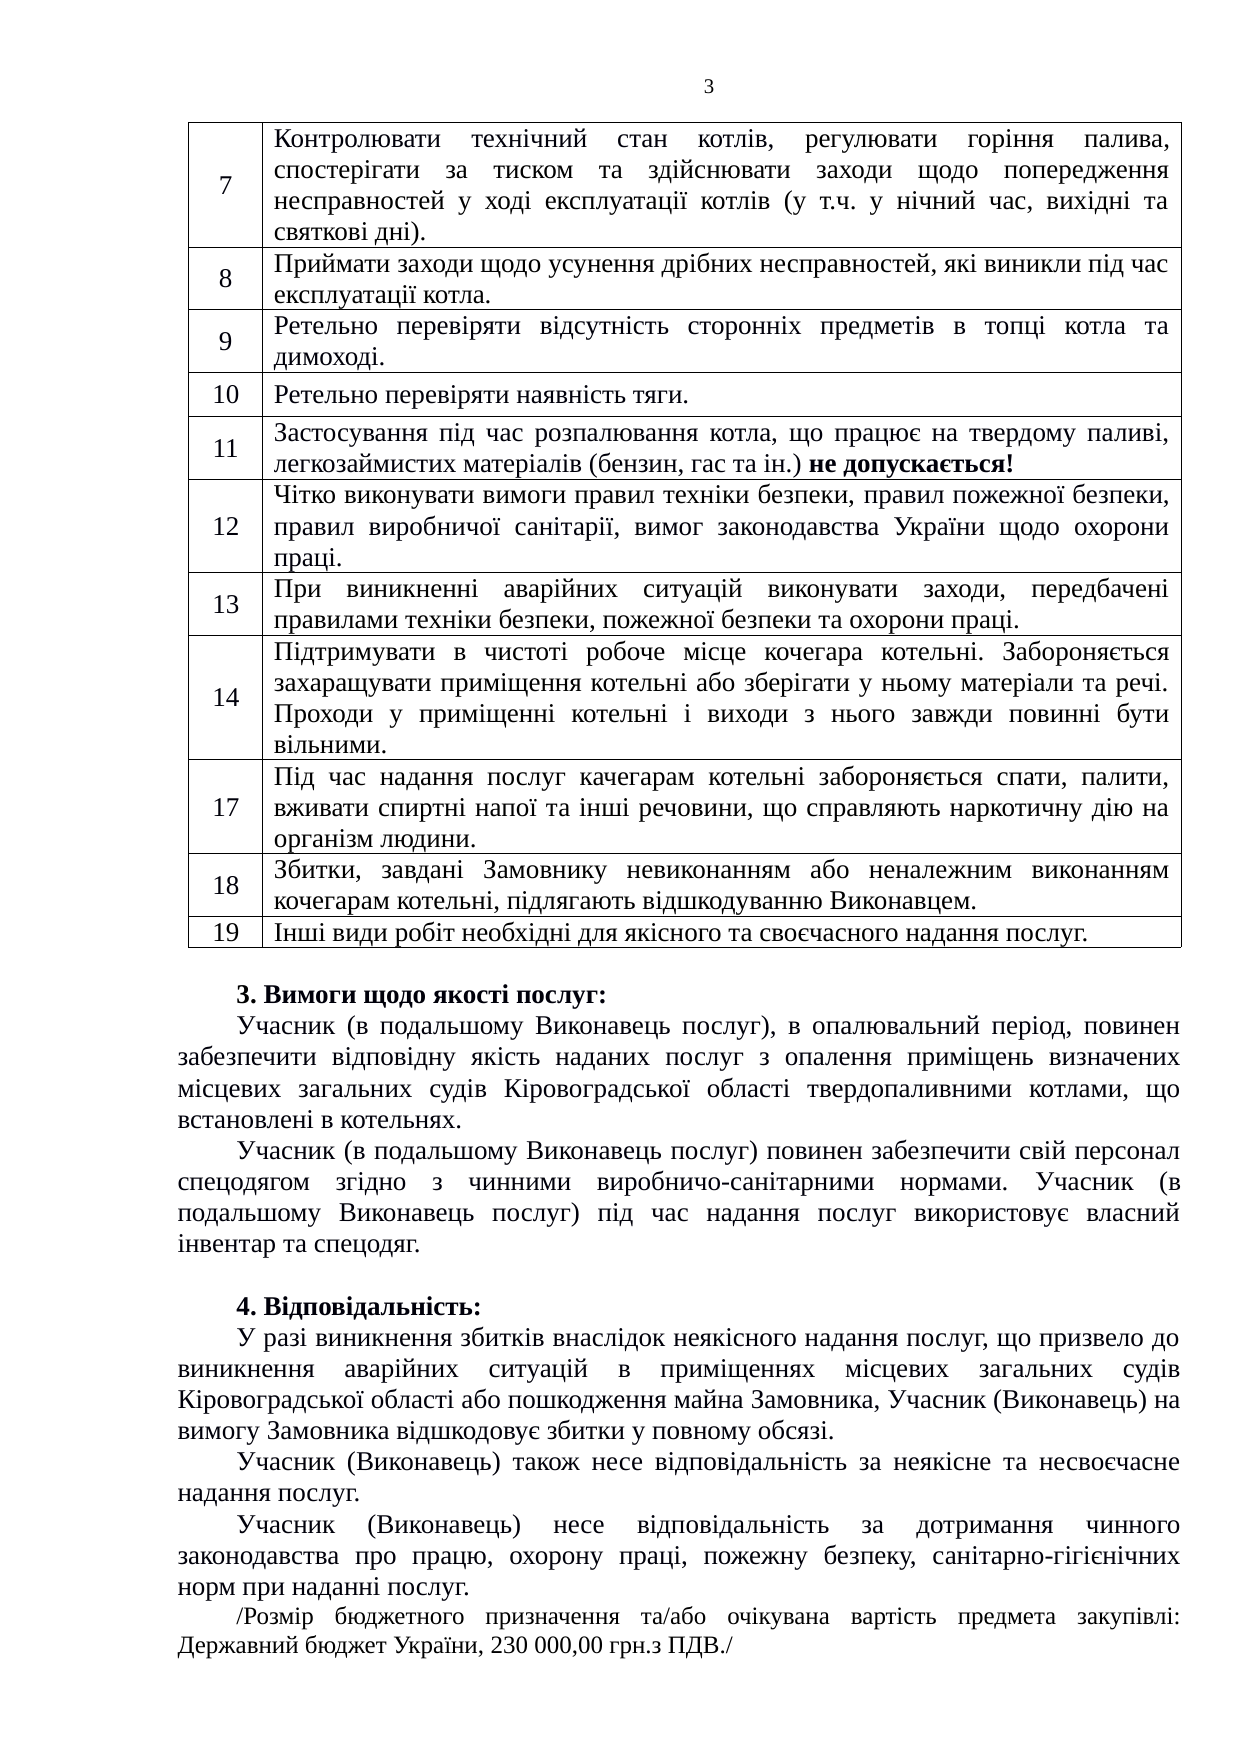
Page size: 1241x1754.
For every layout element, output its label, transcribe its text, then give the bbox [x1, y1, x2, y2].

text Учасник (Виконавець) несе відповідальність за дотримання чинного законодавства про працю, охорону праці, пожежну безпеку, санітарно-гігієнічних норм при наданні послуг. [177, 1508, 1181, 1601]
table_cell 14 [189, 636, 262, 759]
table_cell При виникненні аварійних ситуацій виконувати заходи, передбачені правилами техніки безпеки, пожежної безпеки та охорони праці. [263, 573, 1181, 634]
text Учасник (Виконавець) також несе відповідальність за неякісне та несвоєчасне надання послуг. [177, 1445, 1181, 1508]
table_cell Контролювати технічний стан котлів, регулювати горіння палива, спостерігати за тиском та здійснювати заходи щодо попередження несправностей у ході експлуатації котлів (у т.ч. у нічний час, вихідні та святкові дні). [263, 123, 1181, 247]
table_cell 10 [189, 373, 262, 416]
table_cell Приймати заходи щодо усунення дрібних несправностей, які виникли під час експлуатації котла. [263, 248, 1181, 309]
table_cell 11 [189, 417, 262, 478]
table_cell Чітко виконувати вимоги правил техніки безпеки, правил пожежної безпеки, правил виробничої санітарії, вимог законодавства України щодо охорони праці. [263, 480, 1181, 572]
table_cell Ретельно перевіряти наявність тяги. [263, 373, 1181, 416]
table_cell Підтримувати в чистоті робоче місце кочегара котельні. Забороняється захаращувати приміщення котельні або зберігати у ньому матеріали та речі. Проходи у приміщенні котельні і виходи з нього завжди повинні бути вільними. [263, 636, 1181, 759]
table_cell 9 [189, 310, 262, 372]
text Учасник (в подальшому Виконавець послуг), в опалювальний період, повинен забезпечити відповідну якість наданих послуг з опалення приміщень визначених місцевих загальних судів Кіровоградської області твердопаливними котлами, що встановлені в котельнях. [177, 1009, 1181, 1134]
text 3. Вимоги щодо якості послуг: [177, 978, 1181, 1009]
table_cell 18 [189, 854, 262, 916]
table_cell Інші види робіт необхідні для якісного та своєчасного надання послуг. [263, 917, 1181, 947]
table_cell Збитки, завдані Замовнику невиконанням або неналежним виконанням кочегарам котельні, підлягають відшкодуванню Виконавцем. [263, 854, 1181, 916]
table_cell 7 [189, 123, 262, 247]
table_cell Ретельно перевіряти відсутність сторонніх предметів в топці котла та димоході. [263, 310, 1181, 372]
table_cell Застосування під час розпалювання котла, що працює на твердому паливі, легкозаймистих матеріалів (бензин, гас та ін.) не допускається! [263, 417, 1181, 478]
table_cell Під час надання послуг качегарам котельні забороняється спати, палити, вживати спиртні напої та інші речовини, що справляють наркотичну дію на організм людини. [263, 760, 1181, 853]
table_cell 17 [189, 760, 262, 853]
text У разі виникнення збитків внаслідок неякісного надання послуг, що призвело до виникнення аварійних ситуацій в приміщеннях місцевих загальних судів Кіровоградської області або пошкодження майна Замовника, Учасник (Виконавець) на вимогу Замовника відшкодовує збитки у повному обсязі. [177, 1321, 1181, 1445]
table_cell 8 [189, 248, 262, 309]
table_cell 12 [189, 480, 262, 572]
text 4. Відповідальність: [177, 1290, 1181, 1321]
text /Розмір бюджетного призначення та/або очікувана вартість предмета закупівлі: Державний бюджет України, 230 000,00 грн.з ПДВ./ [177, 1601, 1181, 1659]
table_cell 19 [189, 917, 262, 947]
table_cell 13 [189, 573, 262, 634]
text Учасник (в подальшому Виконавець послуг) повинен забезпечити свій персонал спецодягом згідно з чинними виробничо-санітарними нормами. Учасник (в подальшому Виконавець послуг) під час надання послуг використовує власний інвентар та спецодяг. [177, 1134, 1181, 1258]
